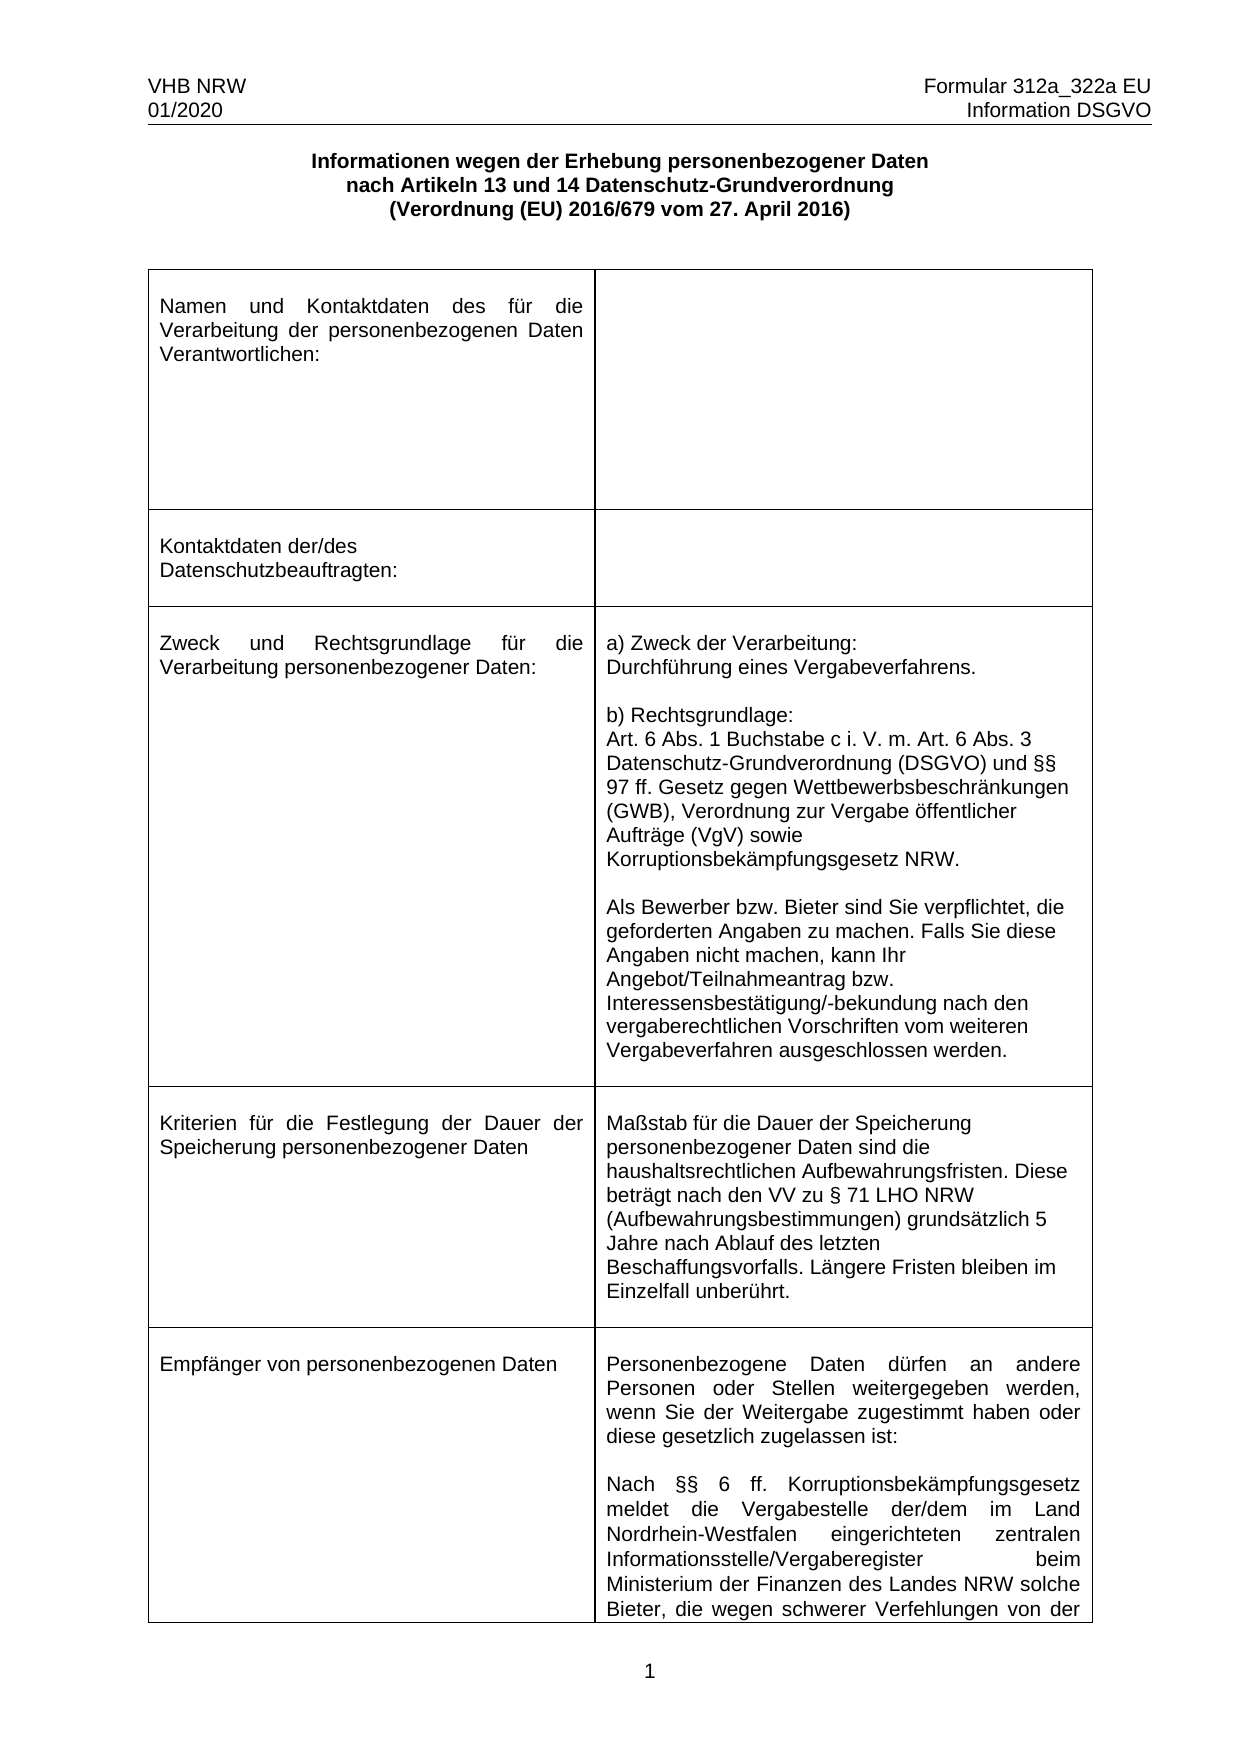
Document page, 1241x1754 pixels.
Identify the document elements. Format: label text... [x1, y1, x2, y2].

table_header Namen und Kontaktdaten des für die Verarbeitung der personenbezogenen Daten Verantwortlichen: [149, 270, 594, 509]
table_cell Kontaktdaten der/des Datenschutzbeauftragten: [149, 510, 594, 606]
table_cell Maßstab für die Dauer der Speicherung personenbezogener Daten sind die haushaltsrechtlichen Aufbewahrungsfristen. Diese beträgt nach den VV zu § 71 LHO NRW (Aufbewahrungsbestimmungen) grundsätzlich 5 Jahre nach Ablauf des letzten Beschaffungsvorfalls. Längere Fristen bleiben im Einzelfall unberührt. [596, 1087, 1092, 1327]
table_cell Kriterien für die Festlegung der Dauer der Speicherung personenbezogener Daten [149, 1087, 594, 1327]
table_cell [596, 1328, 1092, 1622]
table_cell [149, 1328, 594, 1622]
table_cell [596, 510, 1092, 606]
text nach Artikeln 13 und 14 Datenschutz-Grundverordnung [148, 173, 1093, 197]
table_cell a) Zweck der Verarbeitung: Durchführung eines Vergabeverfahrens. b) Rechtsgrundlage: Art. 6 Abs. 1 Buchstabe c i. V. m. Art. 6 Abs. 3 Datenschutz-Grundverordnung (DSGVO) und §§ 97 ff. Gesetz gegen Wettbewerbsbeschränkungen (GWB), Verordnung zur Vergabe öffentlicher Aufträge (VgV) sowie Korruptionsbekämpfungsgesetz NRW. Als Bewerber bzw. Bieter sind Sie verpflichtet, die geforderten Angaben zu machen. Falls Sie diese Angaben nicht machen, kann Ihr Angebot/Teilnahmeantrag bzw. Interessensbestätigung/-bekundung nach den vergaberechtlichen Vorschriften vom weiteren Vergabeverfahren ausgeschlossen werden. [596, 607, 1092, 1086]
table_header [596, 270, 1092, 509]
text Informationen wegen der Erhebung personenbezogener Daten [148, 149, 1093, 173]
table_cell Zweck und Rechtsgrundlage für die Verarbeitung personenbezogener Daten: [149, 607, 594, 1086]
text (Verordnung (EU) 2016/679 vom 27. April 2016) [148, 197, 1093, 221]
